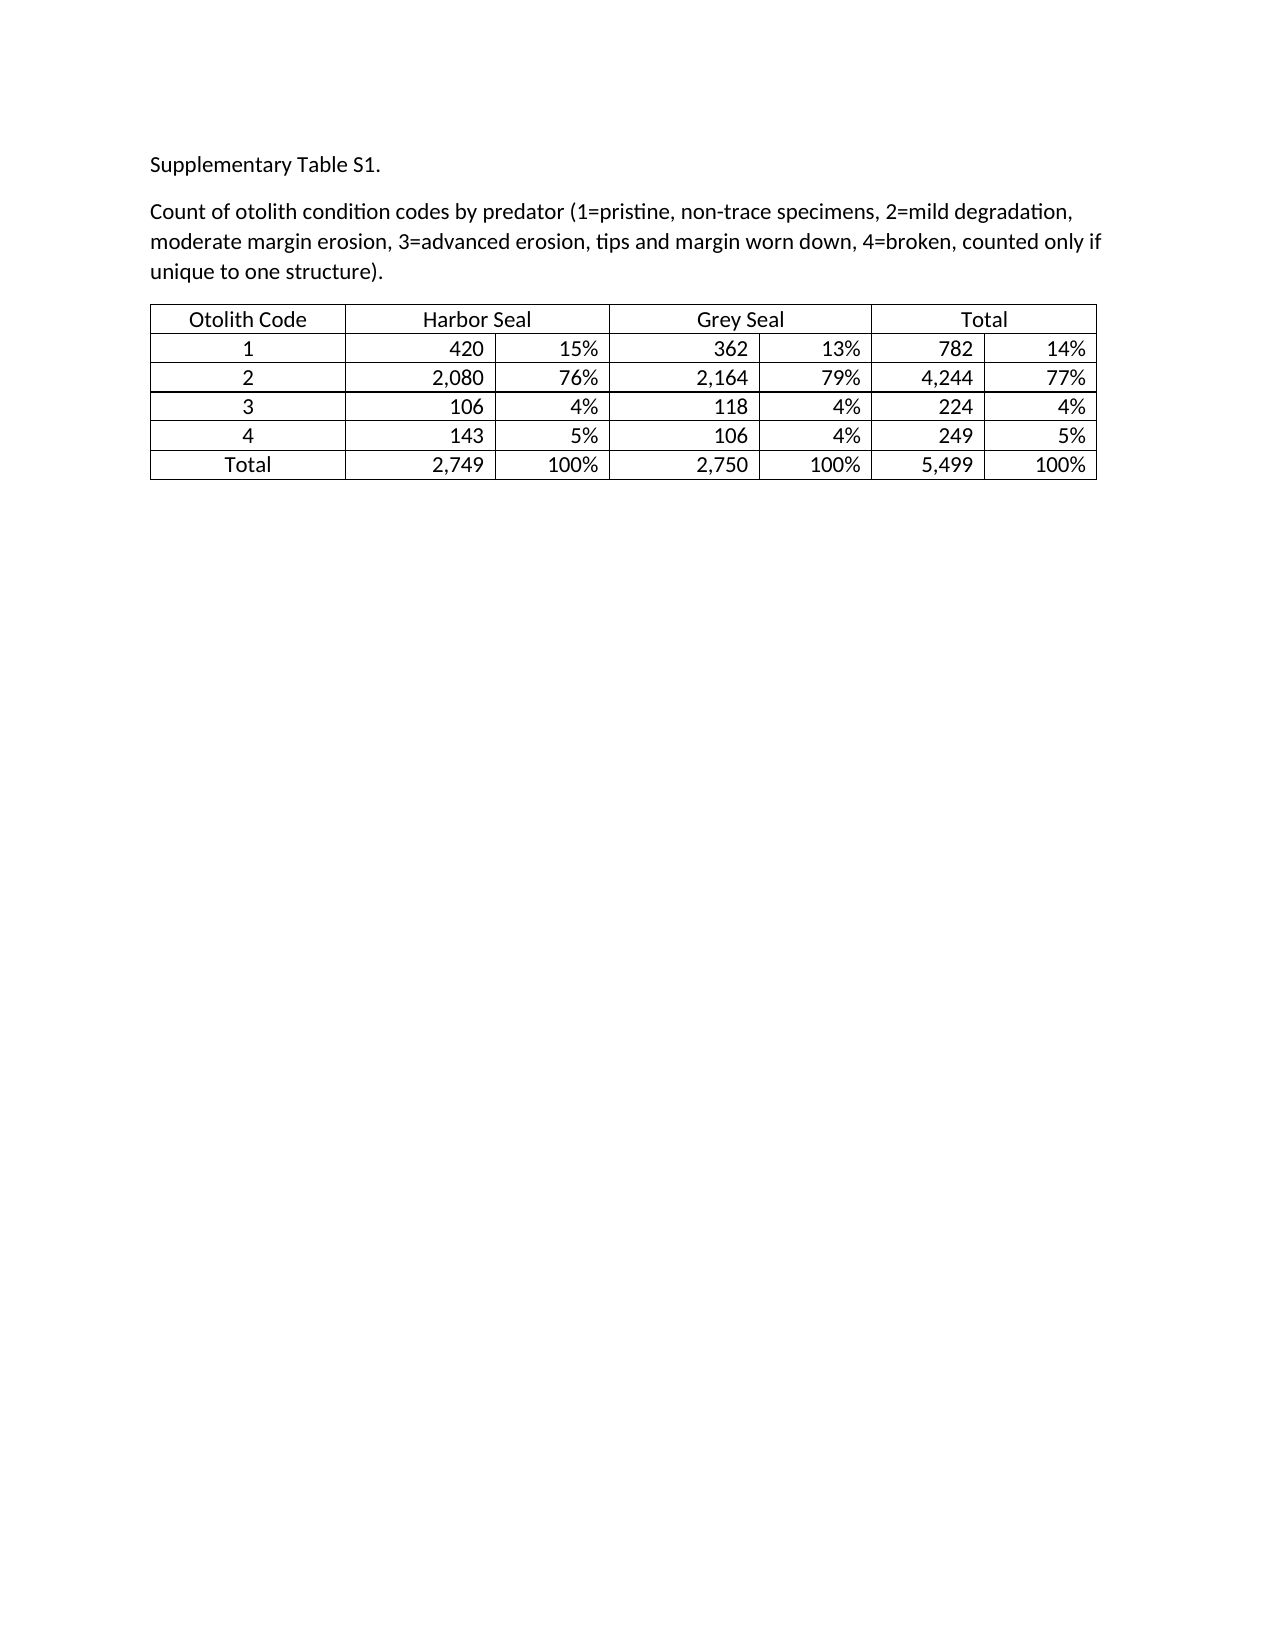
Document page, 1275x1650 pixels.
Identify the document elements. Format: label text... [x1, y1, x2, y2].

table_cell 5,499 [872, 451, 984, 478]
table_cell 224 [872, 393, 984, 420]
table_cell 4,244 [872, 363, 984, 391]
text Supplementary Table S1. [150, 150, 1125, 178]
table_cell 249 [872, 421, 984, 449]
table_cell 5% [496, 421, 609, 449]
table_cell 4 [151, 421, 345, 449]
table_cell 106 [346, 393, 495, 420]
table_cell 118 [610, 393, 759, 420]
table_cell 2 [151, 363, 345, 391]
table_cell 5% [985, 421, 1096, 449]
table_cell 782 [872, 334, 984, 362]
table_cell 76% [496, 363, 609, 391]
table_cell 4% [760, 421, 871, 449]
table_header Total [872, 305, 1096, 333]
table_cell 100% [496, 451, 609, 478]
text Count of otolith condition codes by predator (1=pristine, non-trace specimens, 2=mild degradation, moderate margin erosion, 3=advanced erosion, tips and margin worn down, 4=broken, counted only if unique to one structure). [150, 197, 1125, 285]
table_cell 143 [346, 421, 495, 449]
table_cell 362 [610, 334, 759, 362]
table_cell 100% [985, 451, 1096, 478]
table_cell 4% [496, 393, 609, 420]
table_cell 3 [151, 393, 345, 420]
table_cell 2,080 [346, 363, 495, 391]
table_header Harbor Seal [346, 305, 609, 333]
table_cell 2,750 [610, 451, 759, 478]
table_cell 77% [985, 363, 1096, 391]
table_cell Total [151, 451, 345, 478]
table_cell 100% [760, 451, 871, 478]
table_cell 420 [346, 334, 495, 362]
table_header Grey Seal [610, 305, 871, 333]
table_cell 4% [985, 393, 1096, 420]
table_header Otolith Code [151, 305, 345, 333]
table_cell 1 [151, 334, 345, 362]
table_cell 106 [610, 421, 759, 449]
table_cell 4% [760, 393, 871, 420]
table_cell 2,749 [346, 451, 495, 478]
table_cell 79% [760, 363, 871, 391]
table_cell 14% [985, 334, 1096, 362]
table_cell 15% [496, 334, 609, 362]
table_cell 13% [760, 334, 871, 362]
table_cell 2,164 [610, 363, 759, 391]
